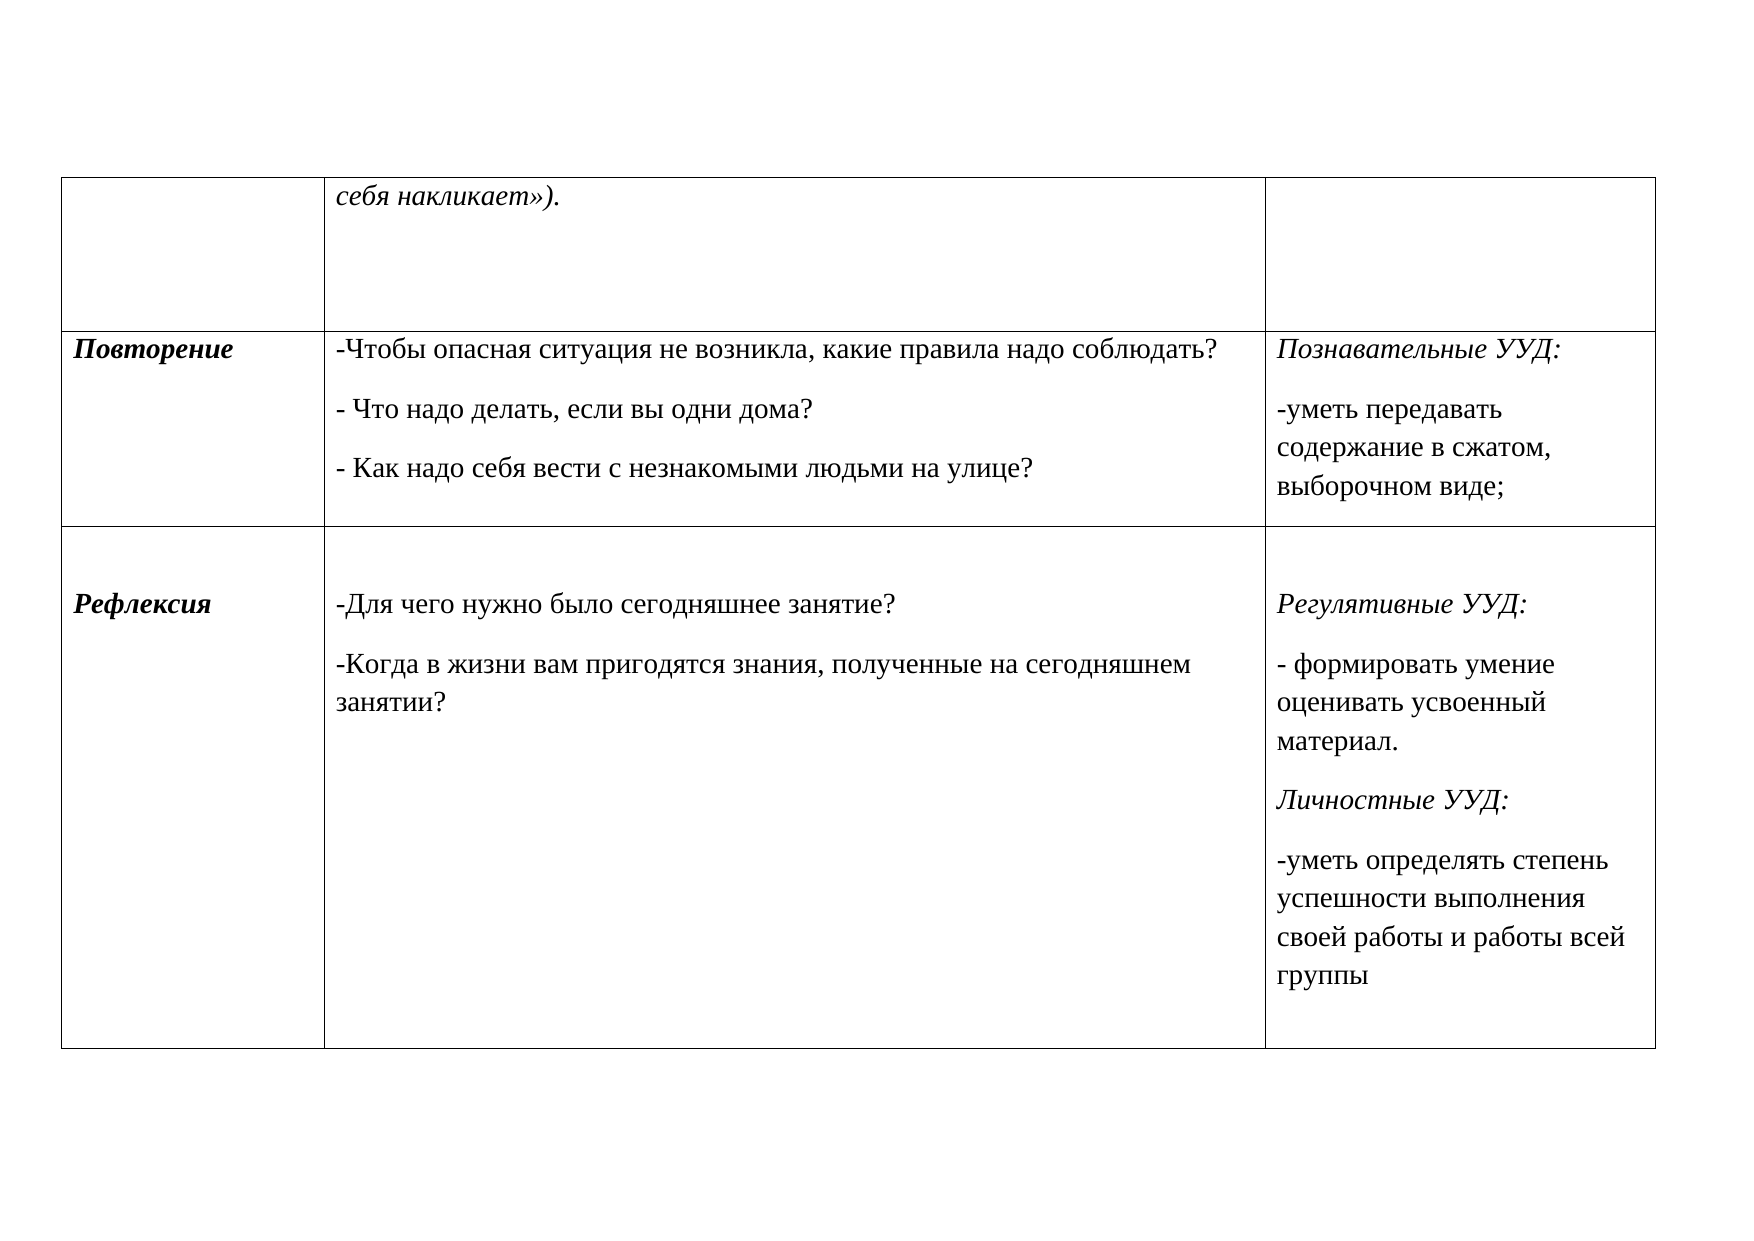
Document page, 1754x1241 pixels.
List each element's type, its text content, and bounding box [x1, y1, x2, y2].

table_cell Повторение [62, 332, 324, 526]
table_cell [1266, 178, 1655, 331]
table_cell -Для чего нужно было сегодняшнее занятие? -Когда в жизни вам пригодятся знания, полученные на сегодняшнем занятии? [325, 527, 1265, 1048]
table_cell Регулятивные УУД: - формировать умение оценивать усвоенный материал. Личностные УУД: -уметь определять степень успешности выполнения своей работы и работы всей группы [1266, 527, 1655, 1048]
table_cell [62, 178, 324, 331]
table_cell Познавательные УУД: -уметь передавать содержание в сжатом, выборочном виде; [1266, 332, 1655, 526]
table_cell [325, 178, 1265, 331]
table_cell -Чтобы опасная ситуация не возникла, какие правила надо соблюдать? - Что надо делать, если вы одни дома? - Как надо себя вести с незнакомыми людьми на улице? [325, 332, 1265, 526]
table_cell Рефлексия [62, 527, 324, 1048]
